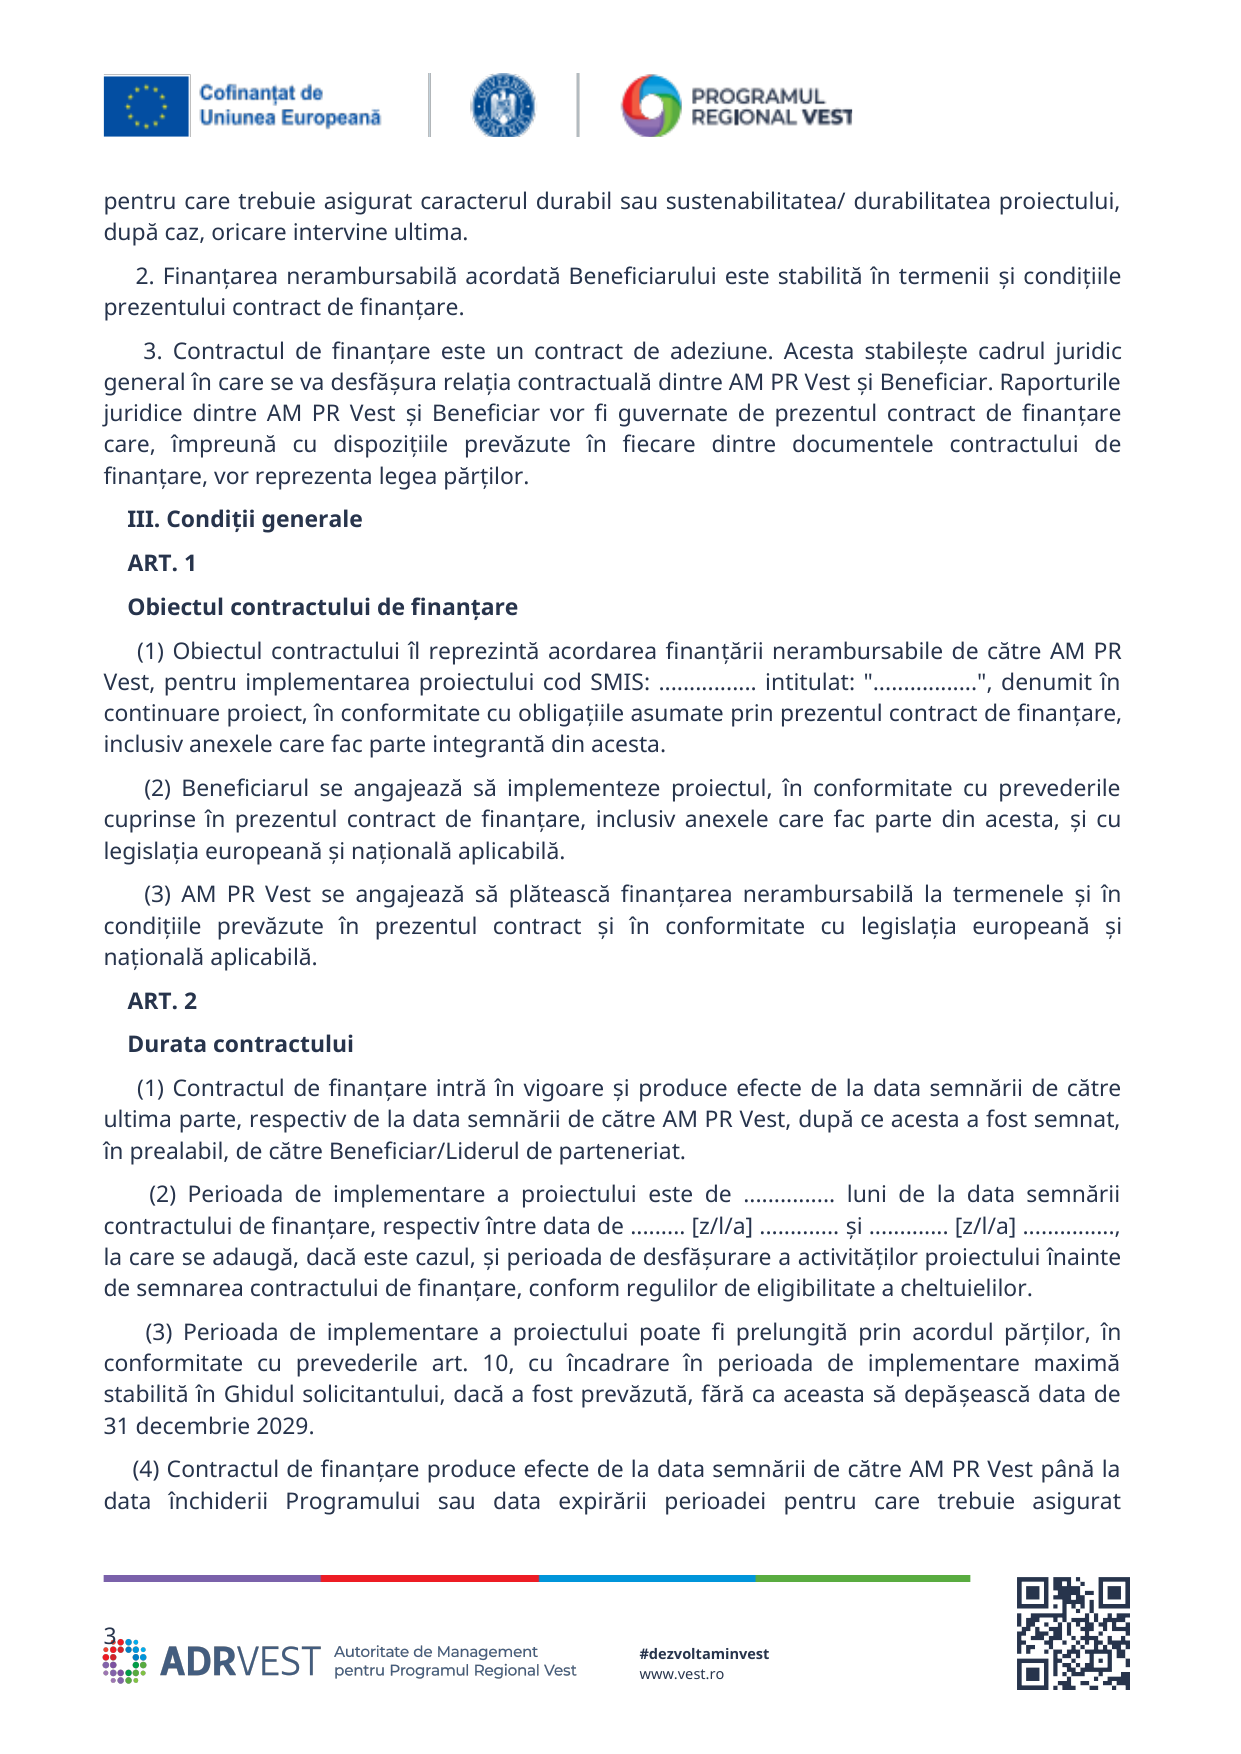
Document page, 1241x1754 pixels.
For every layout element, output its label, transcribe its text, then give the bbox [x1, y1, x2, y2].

text (1) Contractul de finanţare intră în vigoare şi produce efecte de la data semnării de către ultima parte, respectiv de la data semnării de către AM PR Vest, după ce acesta a fost semnat, în prealabil, de către Beneficiar/Liderul de parteneriat. [103, 1072, 1122, 1166]
text 2. Finanţarea nerambursabilă acordată Beneficiarului este stabilită în termenii şi condiţiile prezentului contract de finanţare. [103, 259, 1122, 322]
text 3. Contractul de finanţare este un contract de adeziune. Acesta stabileşte cadrul juridic general în care se va desfăşura relaţia contractuală dintre AM PR Vest şi Beneficiar. Raporturile juridice dintre AM PR Vest şi Beneficiar vor fi guvernate de prezentul contract de finanţare care, împreună cu dispoziţiile prevăzute în fiecare dintre documentele contractului de finanţare, vor reprezenta legea părţilor. [103, 334, 1122, 491]
text ART. 2 [103, 984, 1122, 1016]
text Obiectul contractului de finanţare [103, 591, 1122, 622]
text (1) Obiectul contractului îl reprezintă acordarea finanţării nerambursabile de către AM PR Vest, pentru implementarea proiectului cod SMIS: ................ intitulat: ".................", denumit în continuare proiect, în conformitate cu obligaţiile asumate prin prezentul contract de finanţare, inclusiv anexele care fac parte integrantă din acesta. [103, 634, 1122, 759]
text ART. 1 [103, 547, 1122, 578]
text (3) Perioada de implementare a proiectului poate fi prelungită prin acordul părţilor, în conformitate cu prevederile art. 10, cu încadrare în perioada de implementare maximă stabilită în Ghidul solicitantului, dacă a fost prevăzută, fără ca aceasta să depăşească data de 31 decembrie 2029. [103, 1316, 1122, 1441]
text (2) Beneficiarul se angajează să implementeze proiectul, în conformitate cu prevederile cuprinse în prezentul contract de finanţare, inclusiv anexele care fac parte din acesta, şi cu legislaţia europeană şi naţională aplicabilă. [103, 772, 1122, 866]
text (2) Perioada de implementare a proiectului este de ............... luni de la data semnării contractului de finanţare, respectiv între data de ......... [z/l/a] ............. şi ............. [z/l/a] ..............., la care se adaugă, dacă este cazul, şi perioada de desfăşurare a activităţilor proiectului înainte de semnarea contractului de finanţare, conform regulilor de eligibilitate a cheltuielilor. [103, 1178, 1122, 1303]
text (3) AM PR Vest se angajează să plătească finanţarea nerambursabilă la termenele şi în condiţiile prevăzute în prezentul contract şi în conformitate cu legislaţia europeană şi naţională aplicabilă. [103, 878, 1122, 972]
text III. Condiţii generale [103, 503, 1122, 534]
picture [1008, 1568, 1139, 1699]
text Durata contractului [103, 1028, 1122, 1059]
picture [93, 1636, 582, 1687]
